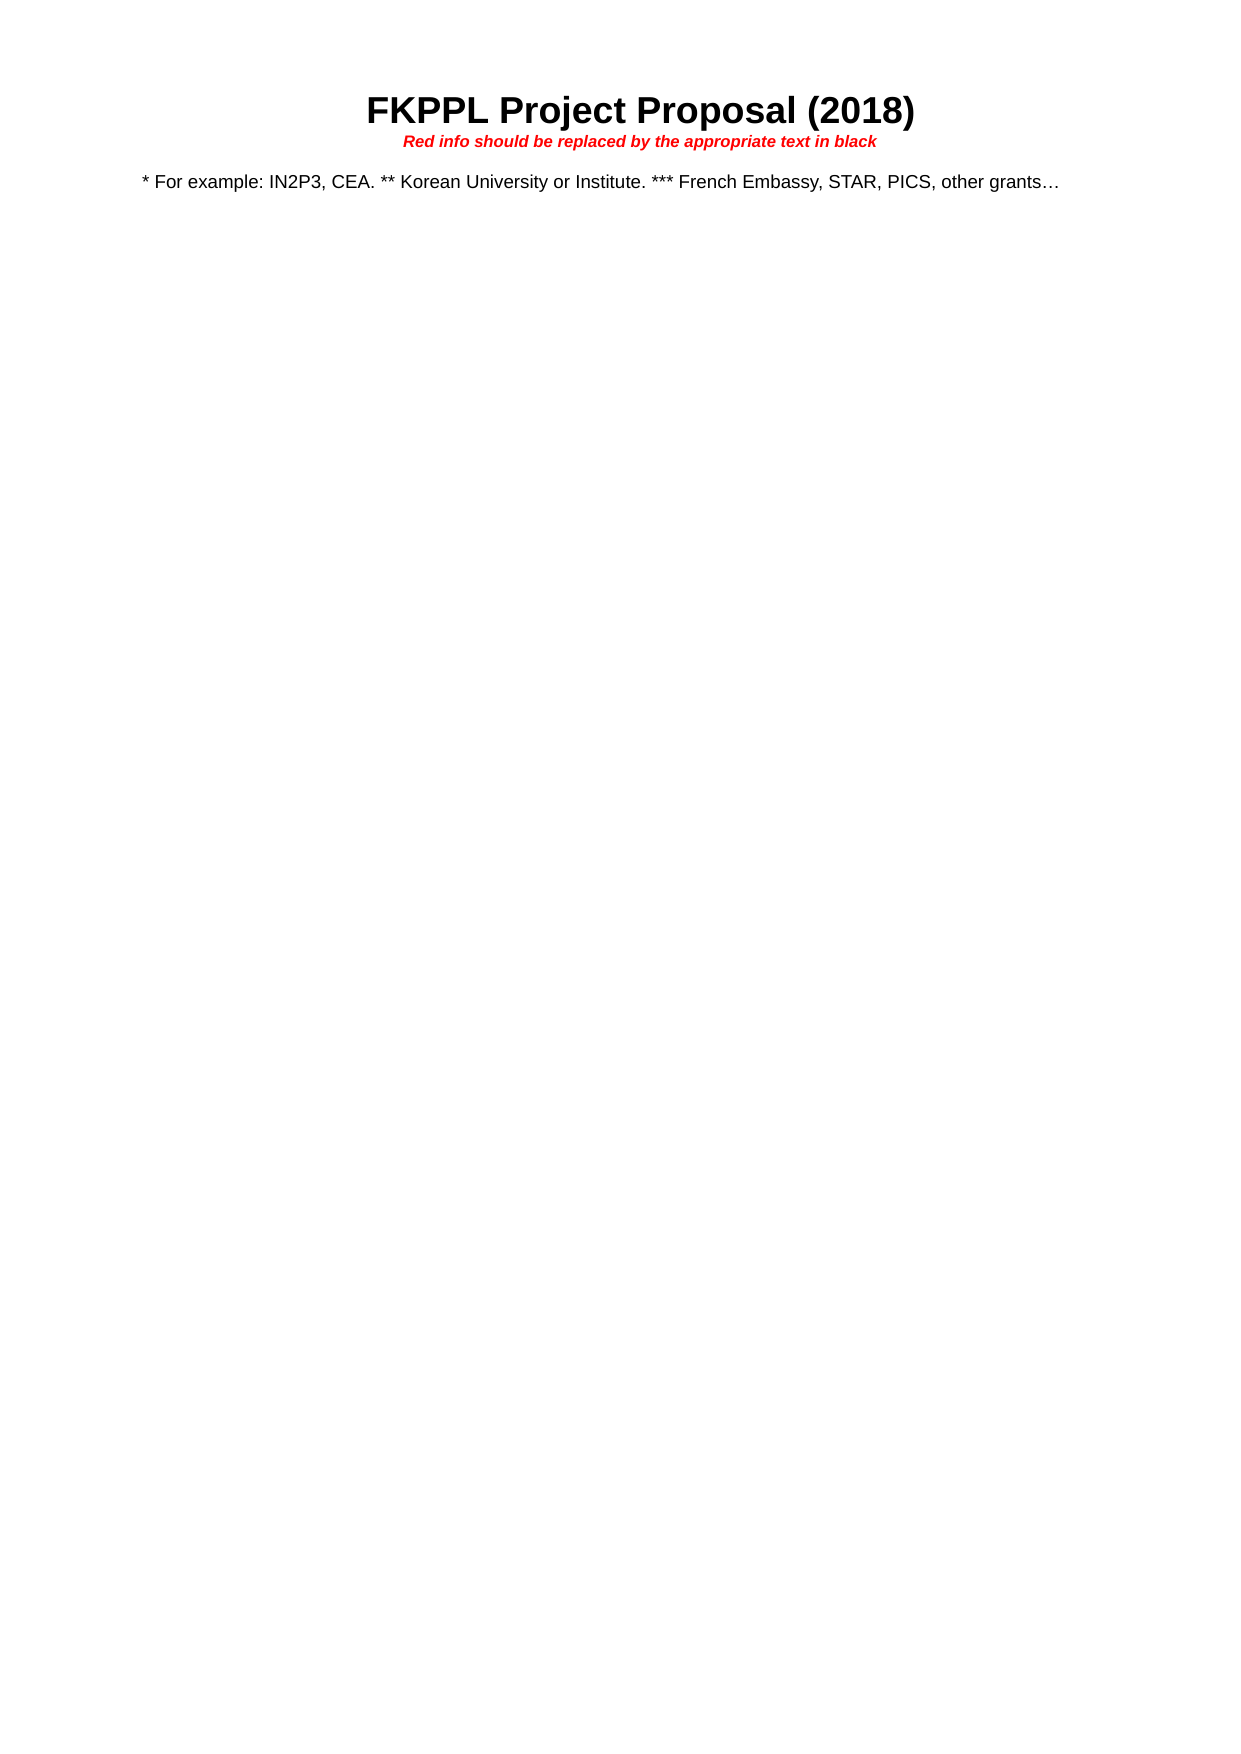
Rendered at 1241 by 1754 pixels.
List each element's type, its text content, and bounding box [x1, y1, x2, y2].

text * For example: IN2P3, CEA. ** Korean University or Institute. *** French Embassy, STAR, PICS, other grants… [142, 166, 1140, 198]
